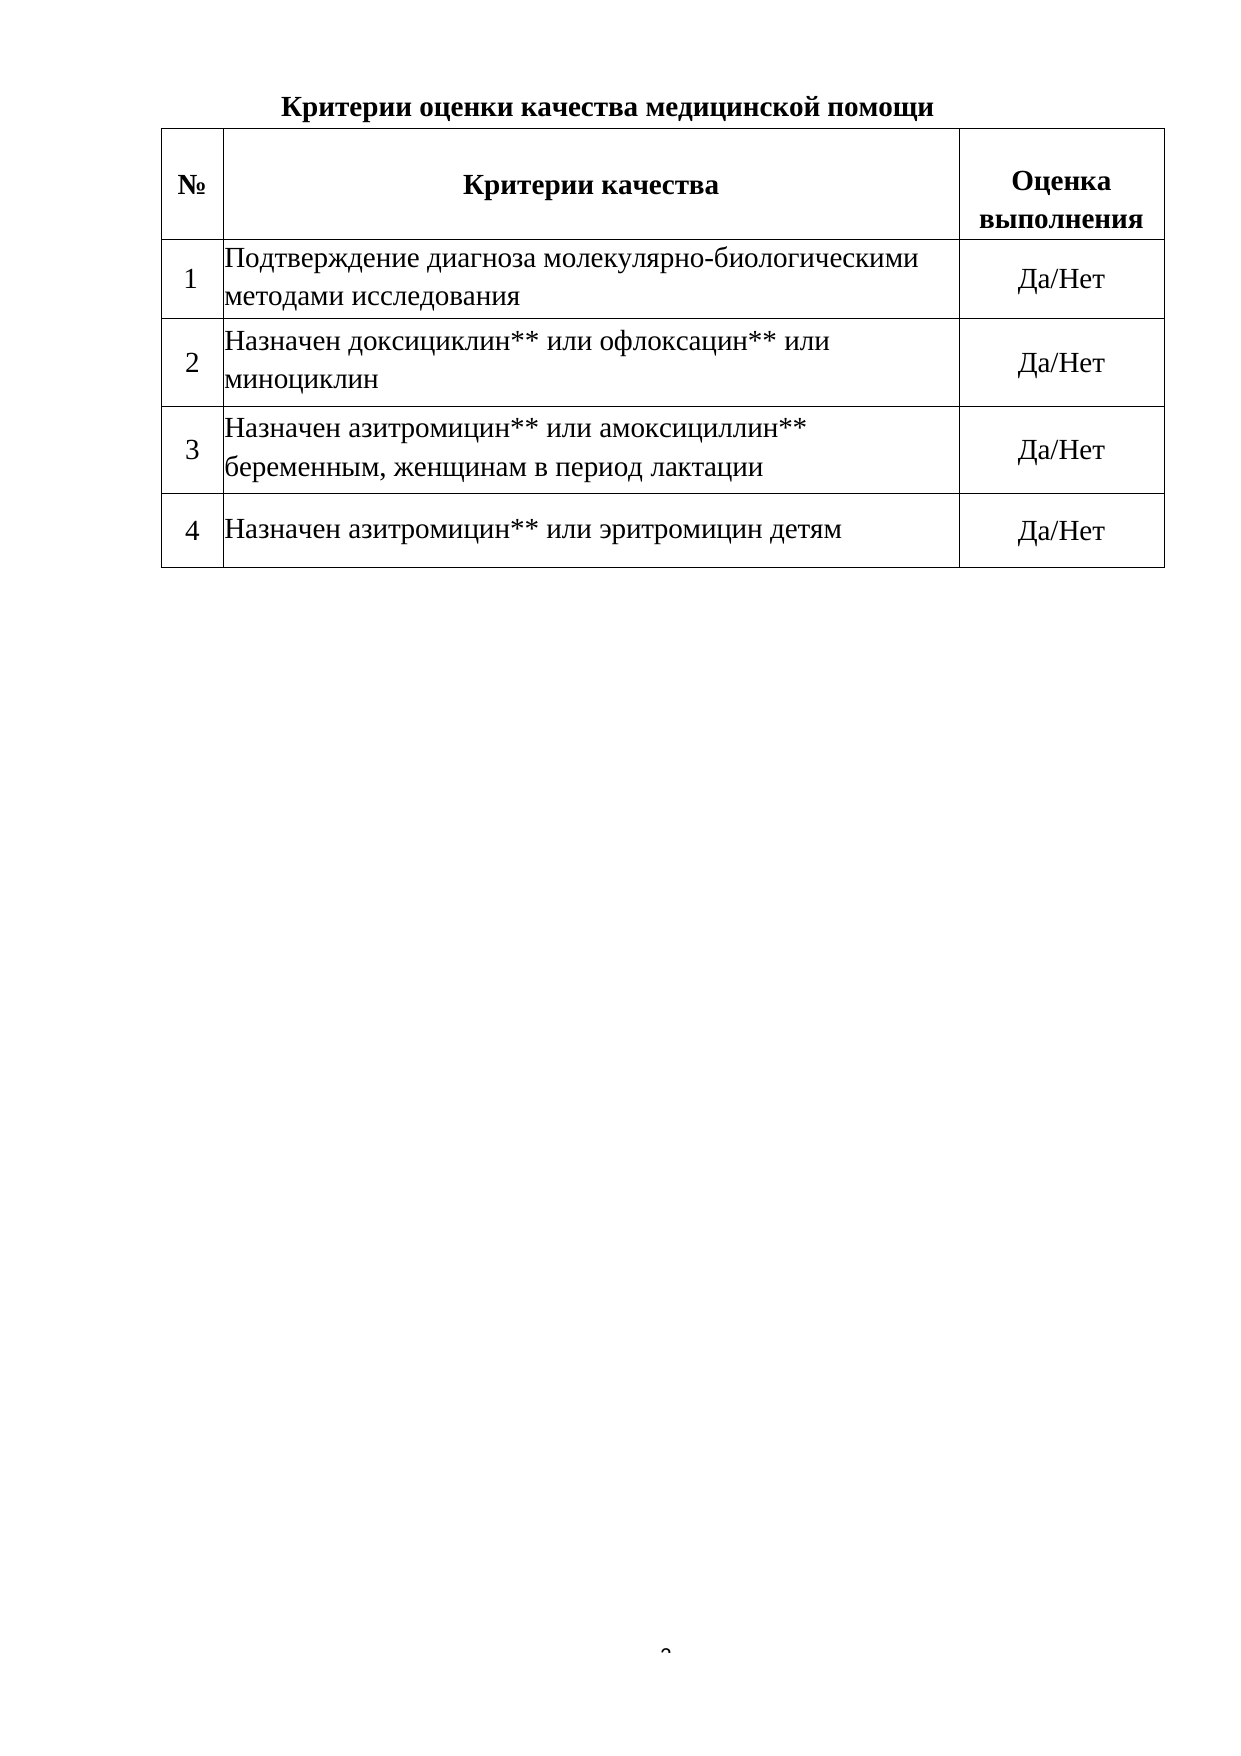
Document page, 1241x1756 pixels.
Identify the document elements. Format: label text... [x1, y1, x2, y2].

table_cell Назначен доксициклин** или офлоксацин** или миноциклин [224, 319, 959, 406]
table_header Критерии качества [224, 129, 959, 239]
table_cell 2 [162, 319, 223, 406]
table_cell 1 [162, 240, 223, 318]
table_header № [162, 129, 223, 239]
table_cell Да/Нет [960, 407, 1164, 493]
table_cell Назначен азитромицин** или эритромицин детям [224, 494, 959, 567]
subtitle Критерии оценки качества медицинской помощи [281, 89, 1178, 123]
table_cell Да/Нет [960, 319, 1164, 406]
table_cell Да/Нет [960, 240, 1164, 318]
table_cell Назначен азитромицин** или амоксициллин** беременным, женщинам в период лактации [224, 407, 959, 493]
table_cell 4 [162, 494, 223, 567]
table_header Оценка выполнения [960, 129, 1164, 239]
table_cell 3 [162, 407, 223, 493]
table_cell Да/Нет [960, 494, 1164, 567]
table_cell Подтверждение диагноза молекулярно-биологическими методами исследования [224, 240, 959, 318]
